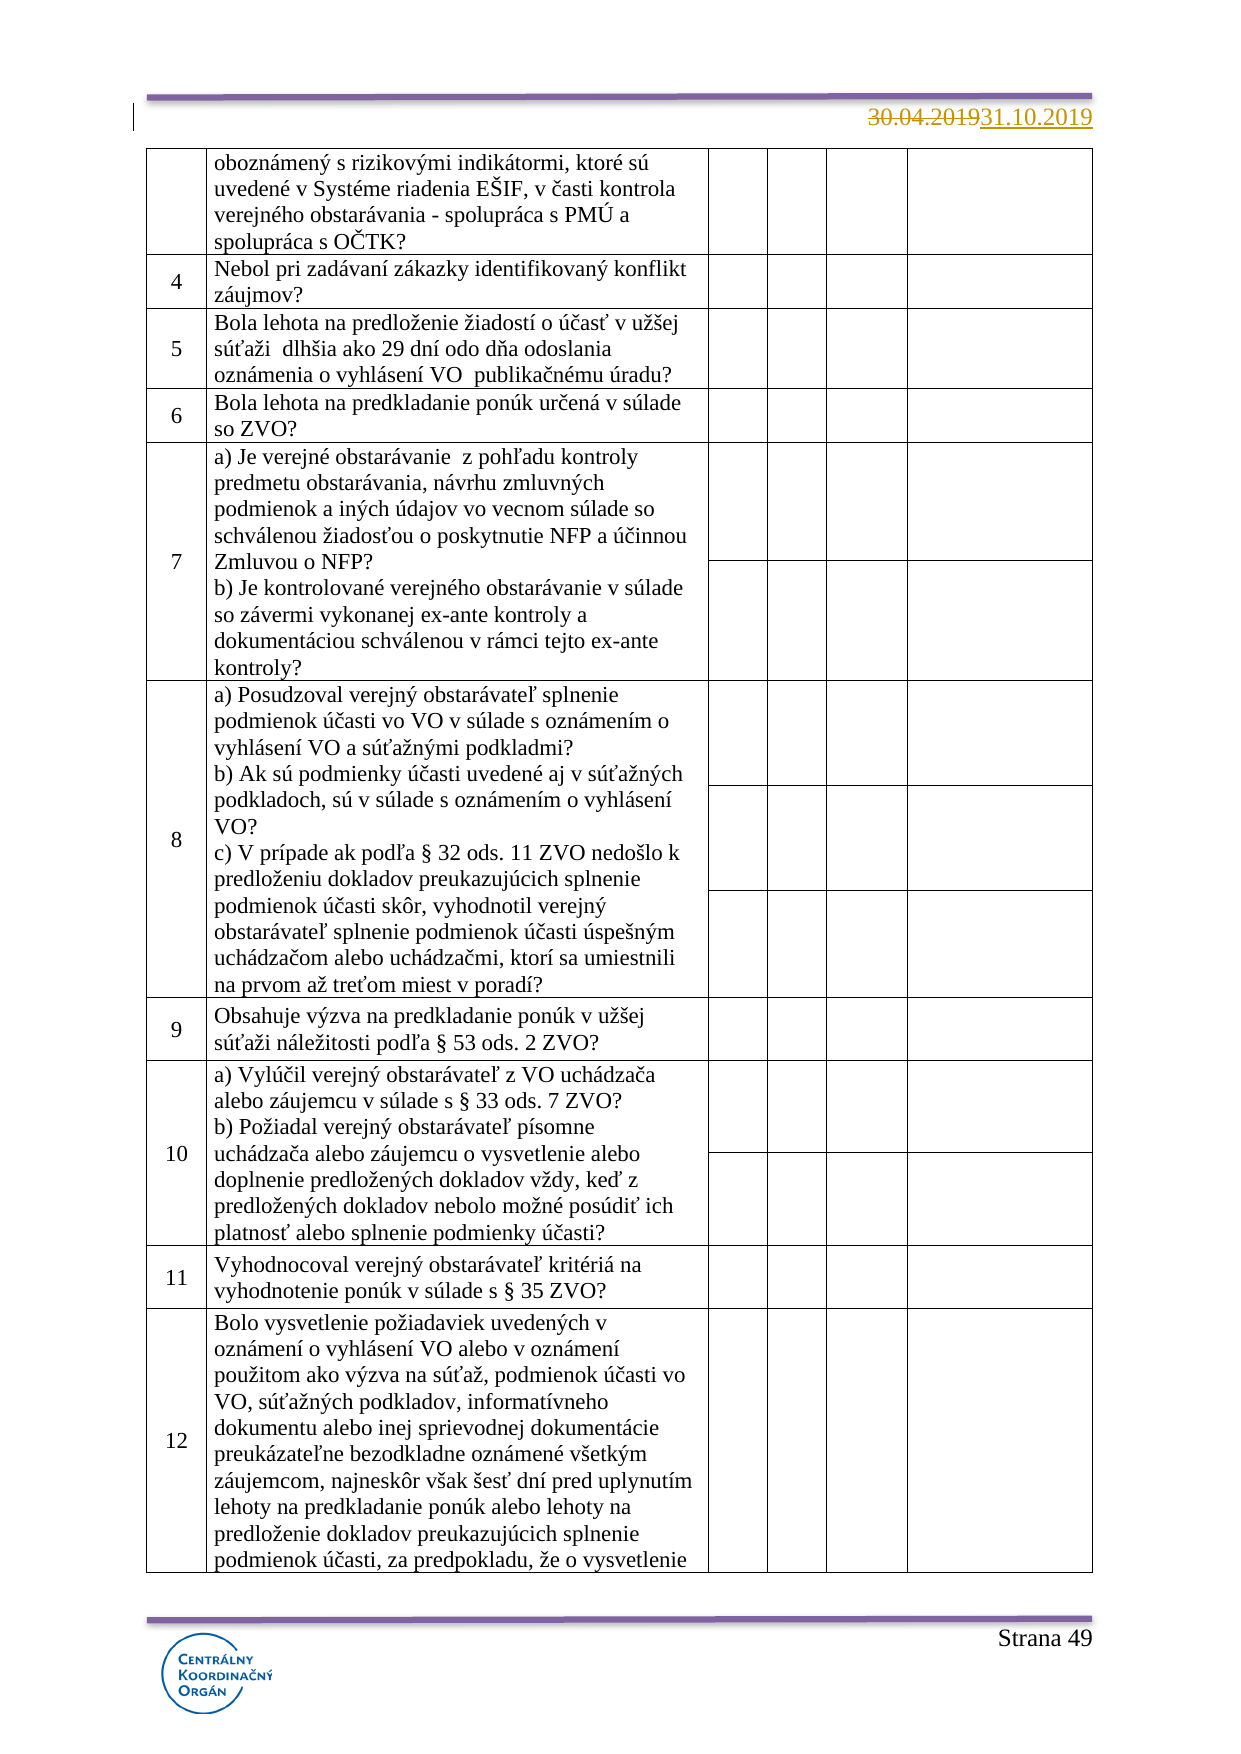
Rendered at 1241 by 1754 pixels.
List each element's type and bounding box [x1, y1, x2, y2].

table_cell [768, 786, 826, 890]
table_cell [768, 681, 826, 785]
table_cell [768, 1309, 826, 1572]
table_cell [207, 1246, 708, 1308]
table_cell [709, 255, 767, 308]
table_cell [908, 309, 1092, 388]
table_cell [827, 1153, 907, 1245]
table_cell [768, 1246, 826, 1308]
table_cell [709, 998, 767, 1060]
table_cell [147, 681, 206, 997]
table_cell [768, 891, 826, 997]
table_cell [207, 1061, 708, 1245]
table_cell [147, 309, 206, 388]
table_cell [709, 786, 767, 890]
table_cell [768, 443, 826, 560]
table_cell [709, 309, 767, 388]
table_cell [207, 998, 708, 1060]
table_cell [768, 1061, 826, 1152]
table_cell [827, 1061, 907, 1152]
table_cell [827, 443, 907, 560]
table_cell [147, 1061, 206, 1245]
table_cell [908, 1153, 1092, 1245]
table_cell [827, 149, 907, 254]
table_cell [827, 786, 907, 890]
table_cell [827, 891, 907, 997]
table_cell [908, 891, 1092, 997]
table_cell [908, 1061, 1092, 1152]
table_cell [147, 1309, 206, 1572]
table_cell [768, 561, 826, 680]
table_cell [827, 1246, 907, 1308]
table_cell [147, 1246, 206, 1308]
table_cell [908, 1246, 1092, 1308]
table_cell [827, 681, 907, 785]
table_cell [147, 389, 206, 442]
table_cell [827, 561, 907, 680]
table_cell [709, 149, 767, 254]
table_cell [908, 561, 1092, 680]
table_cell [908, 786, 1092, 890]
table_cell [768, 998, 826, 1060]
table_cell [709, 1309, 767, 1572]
picture [159, 1631, 272, 1713]
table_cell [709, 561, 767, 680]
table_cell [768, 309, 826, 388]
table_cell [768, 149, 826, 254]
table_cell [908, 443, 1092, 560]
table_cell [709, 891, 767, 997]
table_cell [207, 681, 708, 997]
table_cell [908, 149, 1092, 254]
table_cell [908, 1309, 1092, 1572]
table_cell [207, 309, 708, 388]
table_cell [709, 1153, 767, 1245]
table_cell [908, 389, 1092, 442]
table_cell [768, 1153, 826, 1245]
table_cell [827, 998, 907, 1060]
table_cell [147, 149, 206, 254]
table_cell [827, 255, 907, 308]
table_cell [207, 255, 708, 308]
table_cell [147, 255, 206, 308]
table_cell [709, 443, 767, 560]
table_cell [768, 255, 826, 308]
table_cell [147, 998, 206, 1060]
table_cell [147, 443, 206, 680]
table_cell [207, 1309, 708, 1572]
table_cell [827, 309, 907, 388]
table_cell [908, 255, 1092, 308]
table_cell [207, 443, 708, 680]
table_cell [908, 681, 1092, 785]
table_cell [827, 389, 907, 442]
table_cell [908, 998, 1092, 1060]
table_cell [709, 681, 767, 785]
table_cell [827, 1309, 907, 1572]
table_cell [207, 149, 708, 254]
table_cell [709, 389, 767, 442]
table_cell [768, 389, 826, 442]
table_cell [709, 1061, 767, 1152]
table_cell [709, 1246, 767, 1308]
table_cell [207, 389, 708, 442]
